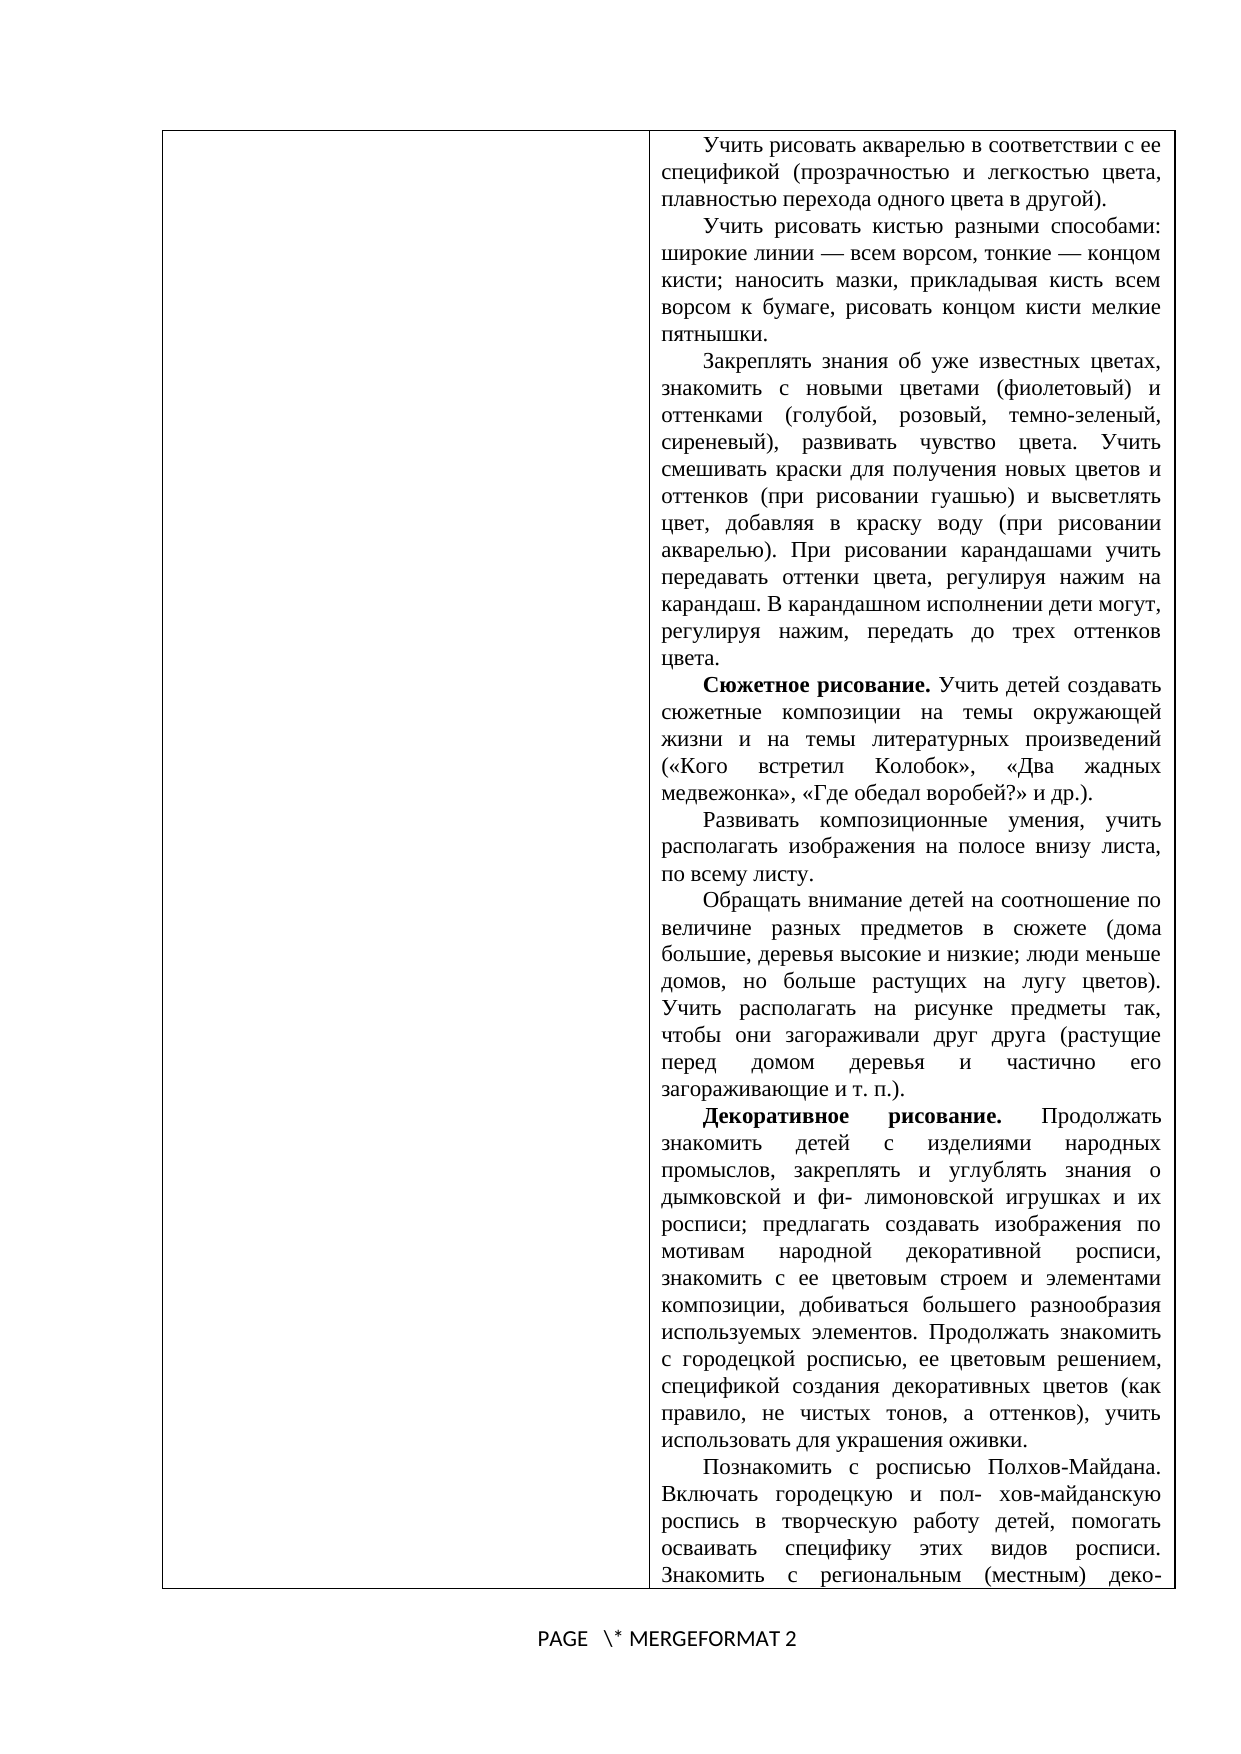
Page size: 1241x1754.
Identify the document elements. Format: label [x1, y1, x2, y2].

table_cell [163, 131, 649, 1588]
table_cell [650, 131, 1174, 1588]
